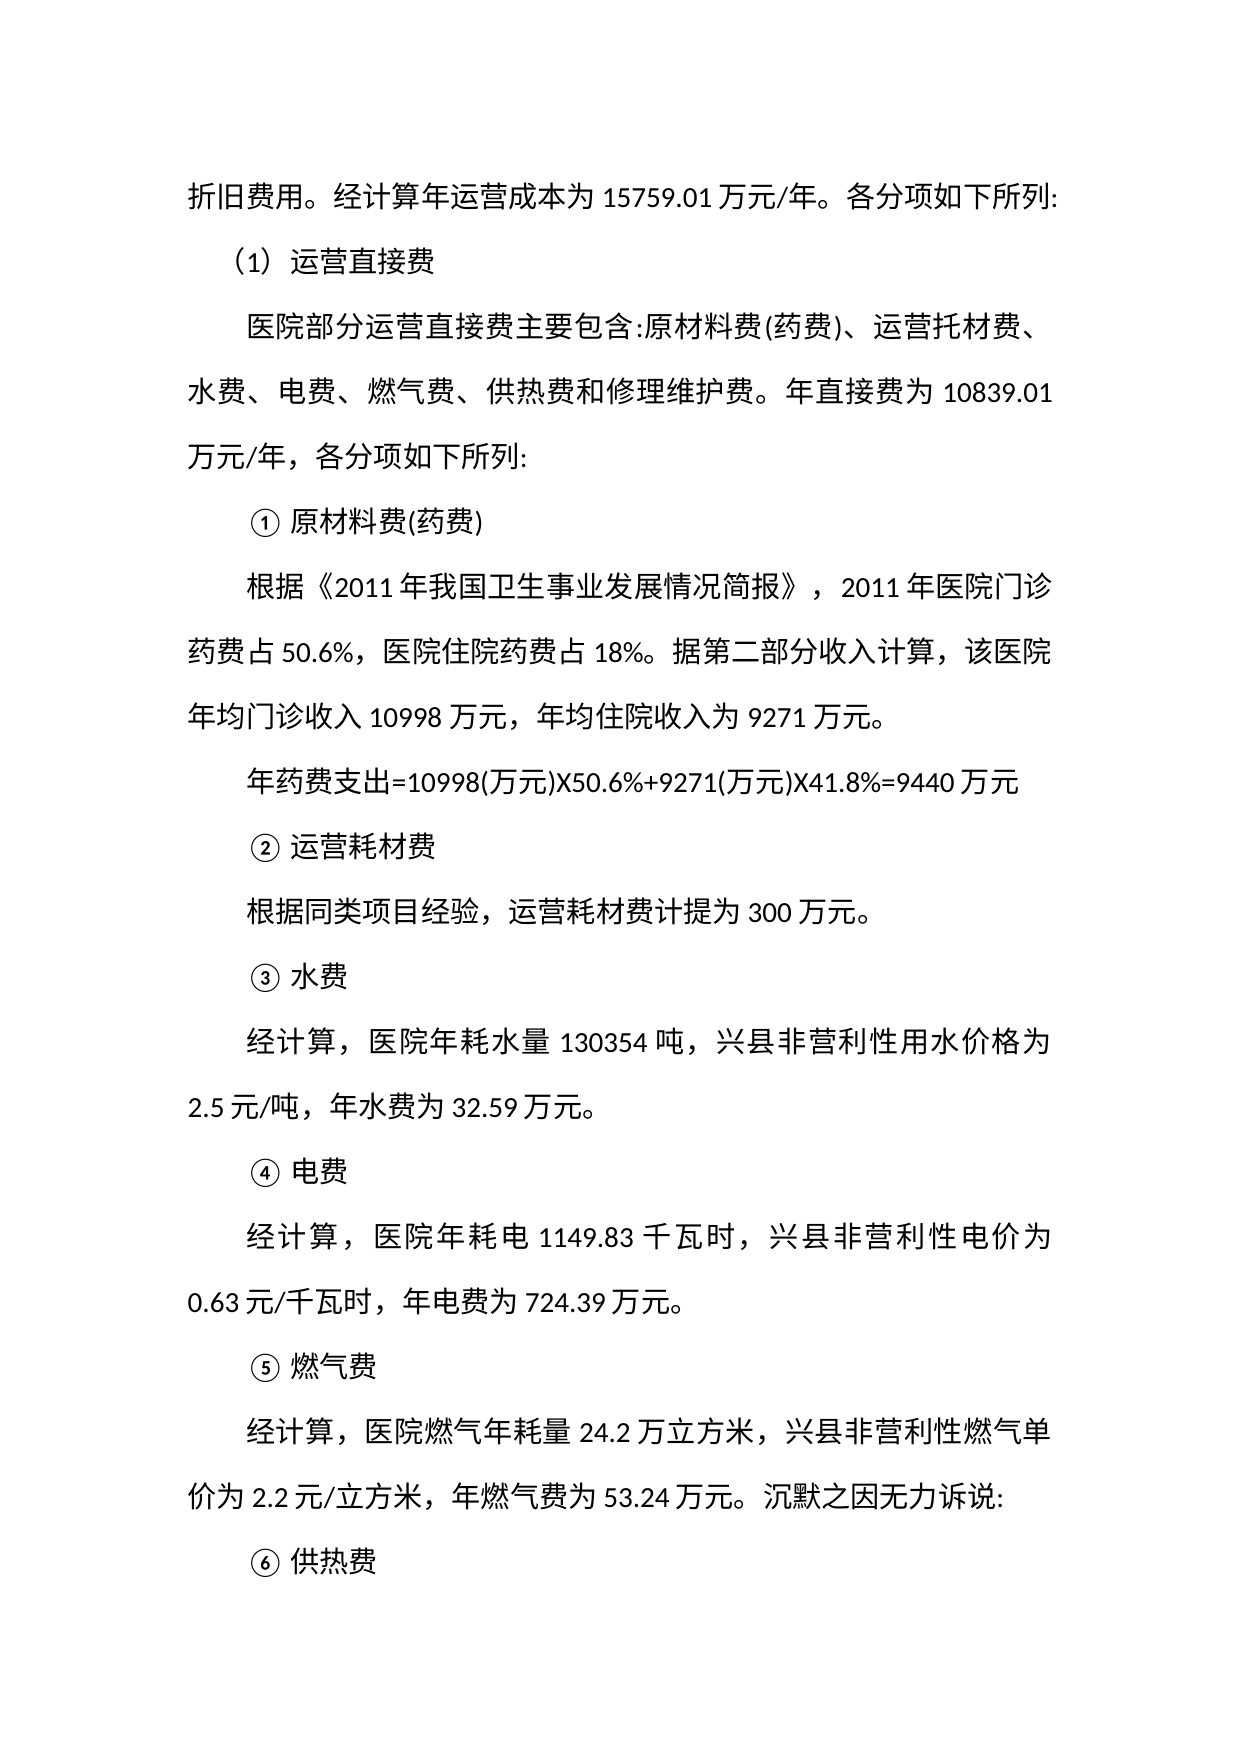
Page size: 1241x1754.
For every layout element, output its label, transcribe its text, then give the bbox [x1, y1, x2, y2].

text 经计算，医院年耗水量130354吨，兴县非营利性用水价格为2.5元/吨，年水费为32.59万元。 [187, 1007, 1053, 1137]
text ④电费 [187, 1137, 1053, 1202]
text ⑥供热费 [187, 1527, 1053, 1592]
text 根据同类项目经验，运营耗材费计提为300 万元。 [187, 877, 1053, 942]
text 年药费支出=10998(万元)X50.6%+9271(万元)X41.8%=9440万元 [187, 747, 1053, 812]
text ②运营耗材费 [187, 812, 1053, 877]
text ③水费 [187, 942, 1053, 1007]
text ①原材料费(药费) [187, 487, 1053, 552]
text ⑤燃气费 [187, 1332, 1053, 1397]
text 医院部分运营直接费主要包含:原材料费(药费)、运营托材费、水费、电费、燃气费、供热费和修理维护费。年直接费为10839.01万元/年，各分项如下所列: [187, 292, 1053, 487]
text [187, 162, 1053, 227]
text （1）运营直接费 [187, 227, 1053, 292]
text 经计算，医院年耗电1149.83千瓦时，兴县非营利性电价为0.63元/千瓦时，年电费为724.39万元。 [187, 1202, 1053, 1332]
text 经计算，医院燃气年耗量24.2万立方米，兴县非营利性燃气单价为2.2元/立方米，年燃气费为53.24万元。沉默之因无力诉说: [187, 1397, 1053, 1527]
text 根据《2011年我国卫生事业发展情况简报》，2011年医院门诊药费占50.6%，医院住院药费占18%。据第二部分收入计算，该医院年均门诊收入10998 万元，年均住院收入为 9271 万元。 [187, 552, 1053, 747]
